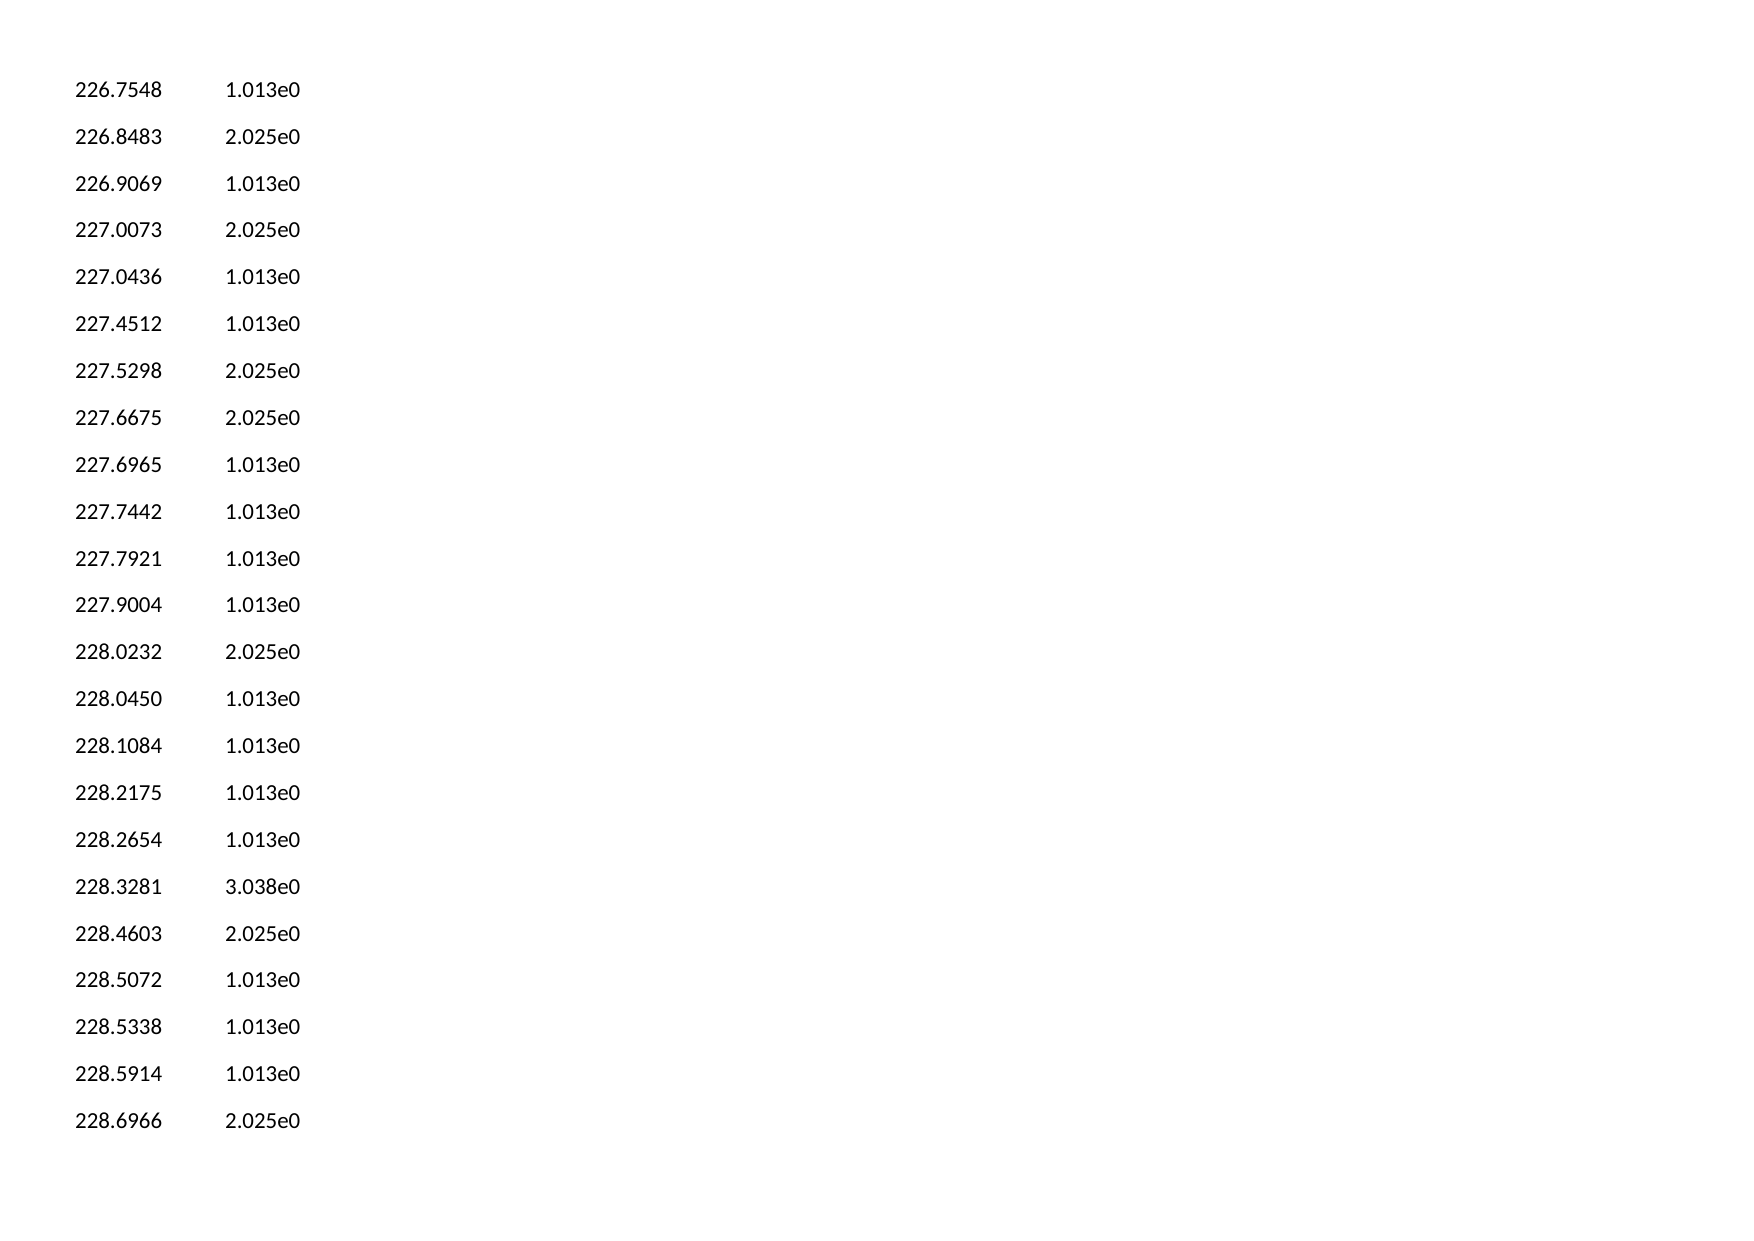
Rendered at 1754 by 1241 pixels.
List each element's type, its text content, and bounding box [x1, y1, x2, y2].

text 228.1084 1.013e0 [75, 731, 1679, 759]
text 228.6966 2.025e0 [75, 1106, 1679, 1134]
text 227.7921 1.013e0 [75, 544, 1679, 572]
text 228.0232 2.025e0 [75, 637, 1679, 666]
text 227.6675 2.025e0 [75, 403, 1679, 431]
text 226.8483 2.025e0 [75, 122, 1679, 150]
text 228.5914 1.013e0 [75, 1059, 1679, 1087]
text 228.5338 1.013e0 [75, 1012, 1679, 1041]
text 226.7548 1.013e0 [75, 75, 1679, 103]
text 227.7442 1.013e0 [75, 497, 1679, 525]
text 227.0073 2.025e0 [75, 216, 1679, 244]
text 228.2175 1.013e0 [75, 778, 1679, 806]
text 228.0450 1.013e0 [75, 684, 1679, 712]
text 226.9069 1.013e0 [75, 169, 1679, 197]
text 227.6965 1.013e0 [75, 450, 1679, 478]
text 228.2654 1.013e0 [75, 825, 1679, 853]
text 227.0436 1.013e0 [75, 262, 1679, 291]
text 228.4603 2.025e0 [75, 919, 1679, 947]
text 227.9004 1.013e0 [75, 591, 1679, 619]
text 227.5298 2.025e0 [75, 356, 1679, 384]
text 228.3281 3.038e0 [75, 872, 1679, 900]
text 228.5072 1.013e0 [75, 966, 1679, 994]
text 227.4512 1.013e0 [75, 309, 1679, 337]
